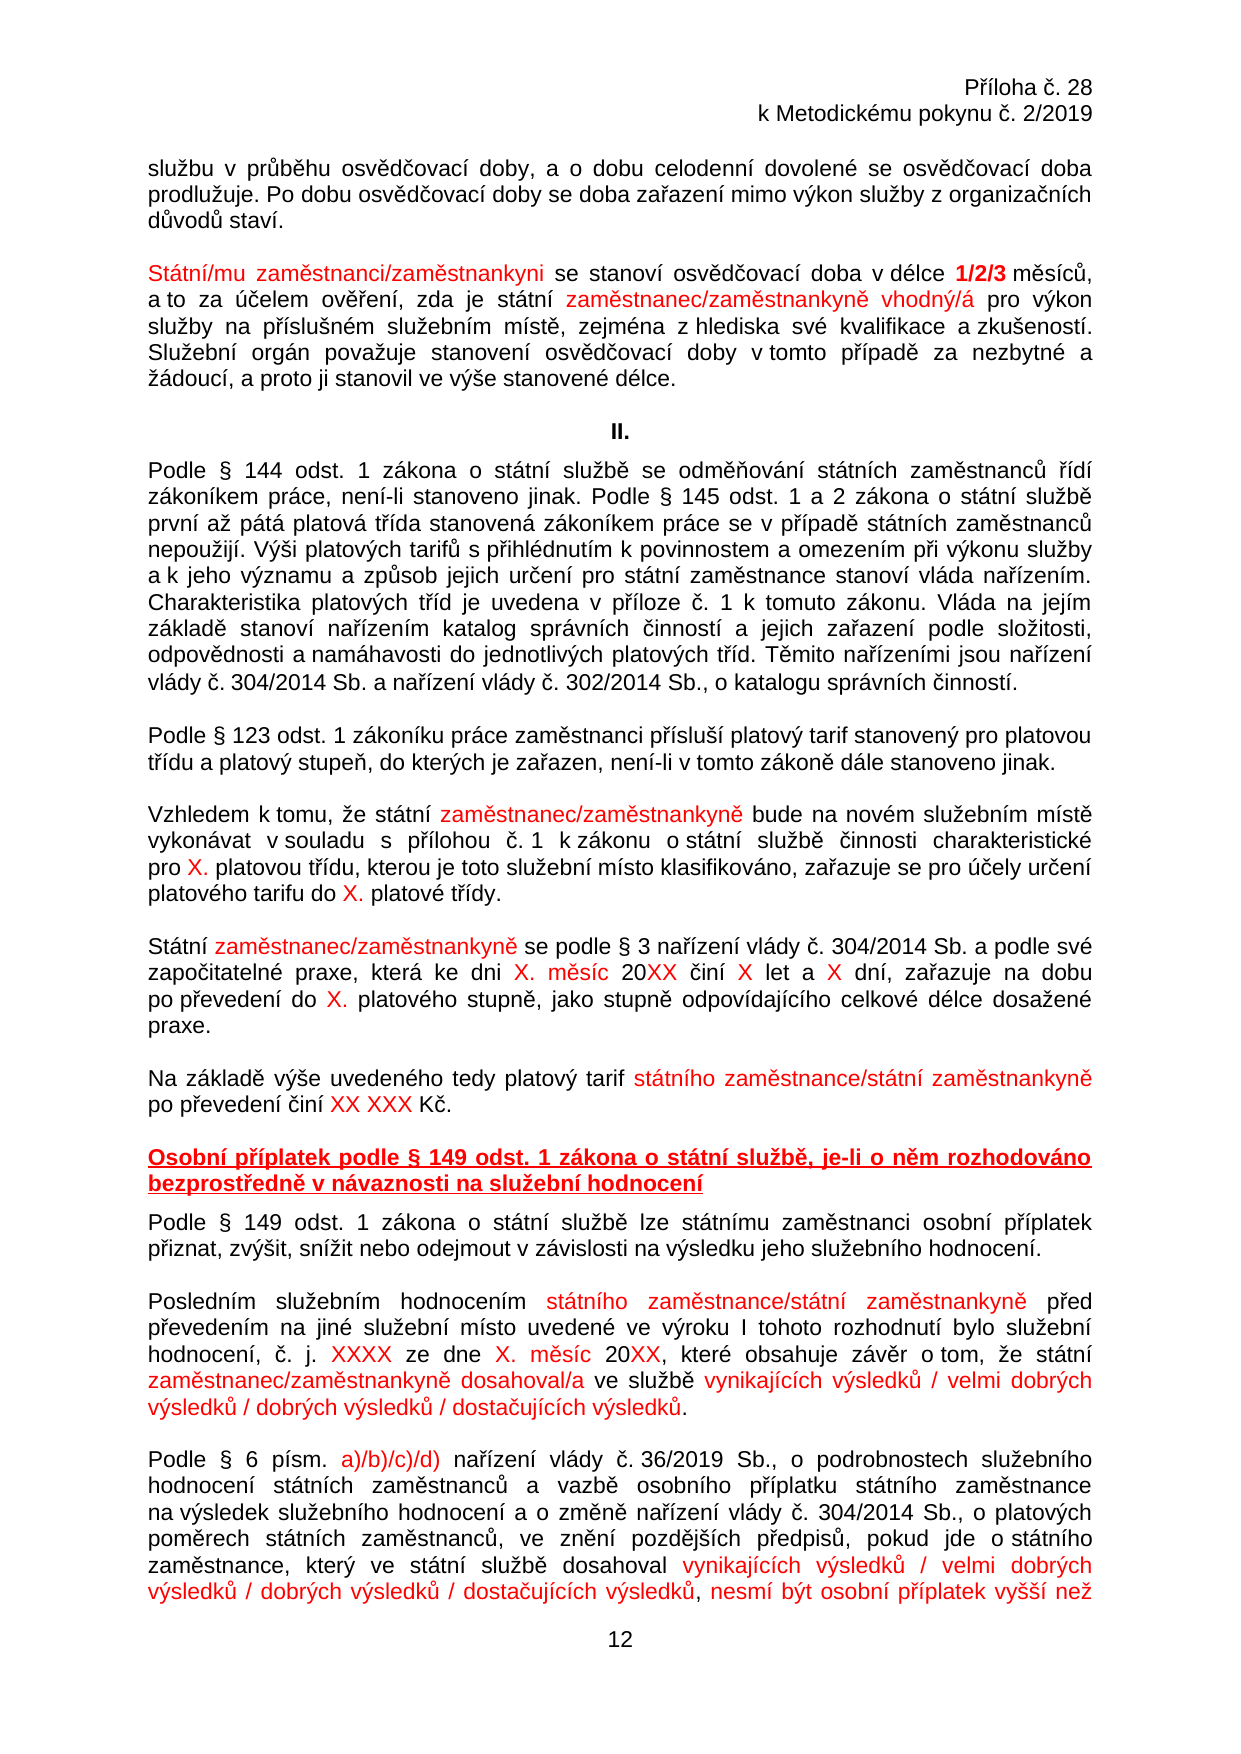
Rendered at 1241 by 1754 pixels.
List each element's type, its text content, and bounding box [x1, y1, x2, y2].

text Podle § 149 odst. 1 zákona o státní službě lze státnímu zaměstnanci osobní příplatek přiznat, zvýšit, snížit nebo odejmout v závislosti na výsledku jeho služebního hodnocení. [148, 1209, 1093, 1262]
text Podle § 144 odst. 1 zákona o státní službě se odměňování státních zaměstnanců řídí zákoníkem práce, není-li stanoveno jinak. Podle § 145 odst. 1 a 2 zákona o státní službě první až pátá platová třída stanovená zákoníkem práce se v případě státních zaměstnanců nepoužijí. Výši platových tarifů s přihlédnutím k povinnostem a omezením při výkonu služby a k jeho významu a způsob jejich určení pro státní zaměstnance stanoví vláda nařízením. Charakteristika platových tříd je uvedena v příloze č. 1 k tomuto zákonu. Vláda na jejím základě stanoví nařízením katalog správních činností a jejich zařazení podle složitosti, odpovědnosti a namáhavosti do jednotlivých platových tříd. Těmito nařízeními jsou nařízení vlády č. 304/2014 Sb. a nařízení vlády č. 302/2014 Sb., o katalogu správních činností. [148, 457, 1093, 696]
text Osobní příplatek podle § 149 odst. 1 zákona o státní službě, je-li o něm rozhodováno bezprostředně v návaznosti na služební hodnocení [148, 1144, 1093, 1196]
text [148, 154, 1093, 233]
text Státní/mu zaměstnanci/zaměstnankyni se stanoví osvědčovací doba v délce 1/2/3 měsíců, a to za účelem ověření, zda je státní zaměstnanec/zaměstnankyně vhodný/á pro výkon služby na příslušném služebním místě, zejména z hlediska své kvalifikace a zkušeností. Služební orgán považuje stanovení osvědčovací doby v tomto případě za nezbytné a žádoucí, a proto ji stanovil ve výše stanovené délce. [148, 260, 1093, 392]
text Vzhledem k tomu, že státní zaměstnanec/zaměstnankyně bude na novém služebním místě vykonávat v souladu s přílohou č. 1 k zákonu o státní službě činnosti charakteristické pro X. platovou třídu, kterou je toto služební místo klasifikováno, zařazuje se pro účely určení platového tarifu do X. platové třídy. [148, 801, 1093, 907]
text Posledním služebním hodnocením státního zaměstnance/státní zaměstnankyně před převedením na jiné služební místo uvedené ve výroku I tohoto rozhodnutí bylo služební hodnocení, č. j. XXXX ze dne X. měsíc 20XX, které obsahuje závěr o tom, že státní zaměstnanec/zaměstnankyně dosahoval/a ve službě vynikajících výsledků / velmi dobrých výsledků / dobrých výsledků / dostačujících výsledků. [148, 1288, 1093, 1420]
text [148, 1446, 1093, 1604]
text Státní zaměstnanec/zaměstnankyně se podle § 3 nařízení vlády č. 304/2014 Sb. a podle své započitatelné praxe, která ke dni X. měsíc 20XX činí X let a X dní, zařazuje na dobu po převedení do X. platového stupně, jako stupně odpovídajícího celkové délce dosažené praxe. [148, 933, 1093, 1038]
text Na základě výše uvedeného tedy platový tarif státního zaměstnance/státní zaměstnankyně po převedení činí XX XXX Kč. [148, 1065, 1093, 1117]
text II. [148, 418, 1093, 444]
text Podle § 123 odst. 1 zákoníku práce zaměstnanci přísluší platový tarif stanovený pro platovou třídu a platový stupeň, do kterých je zařazen, není-li v tomto zákoně dále stanoveno jinak. [148, 722, 1093, 775]
